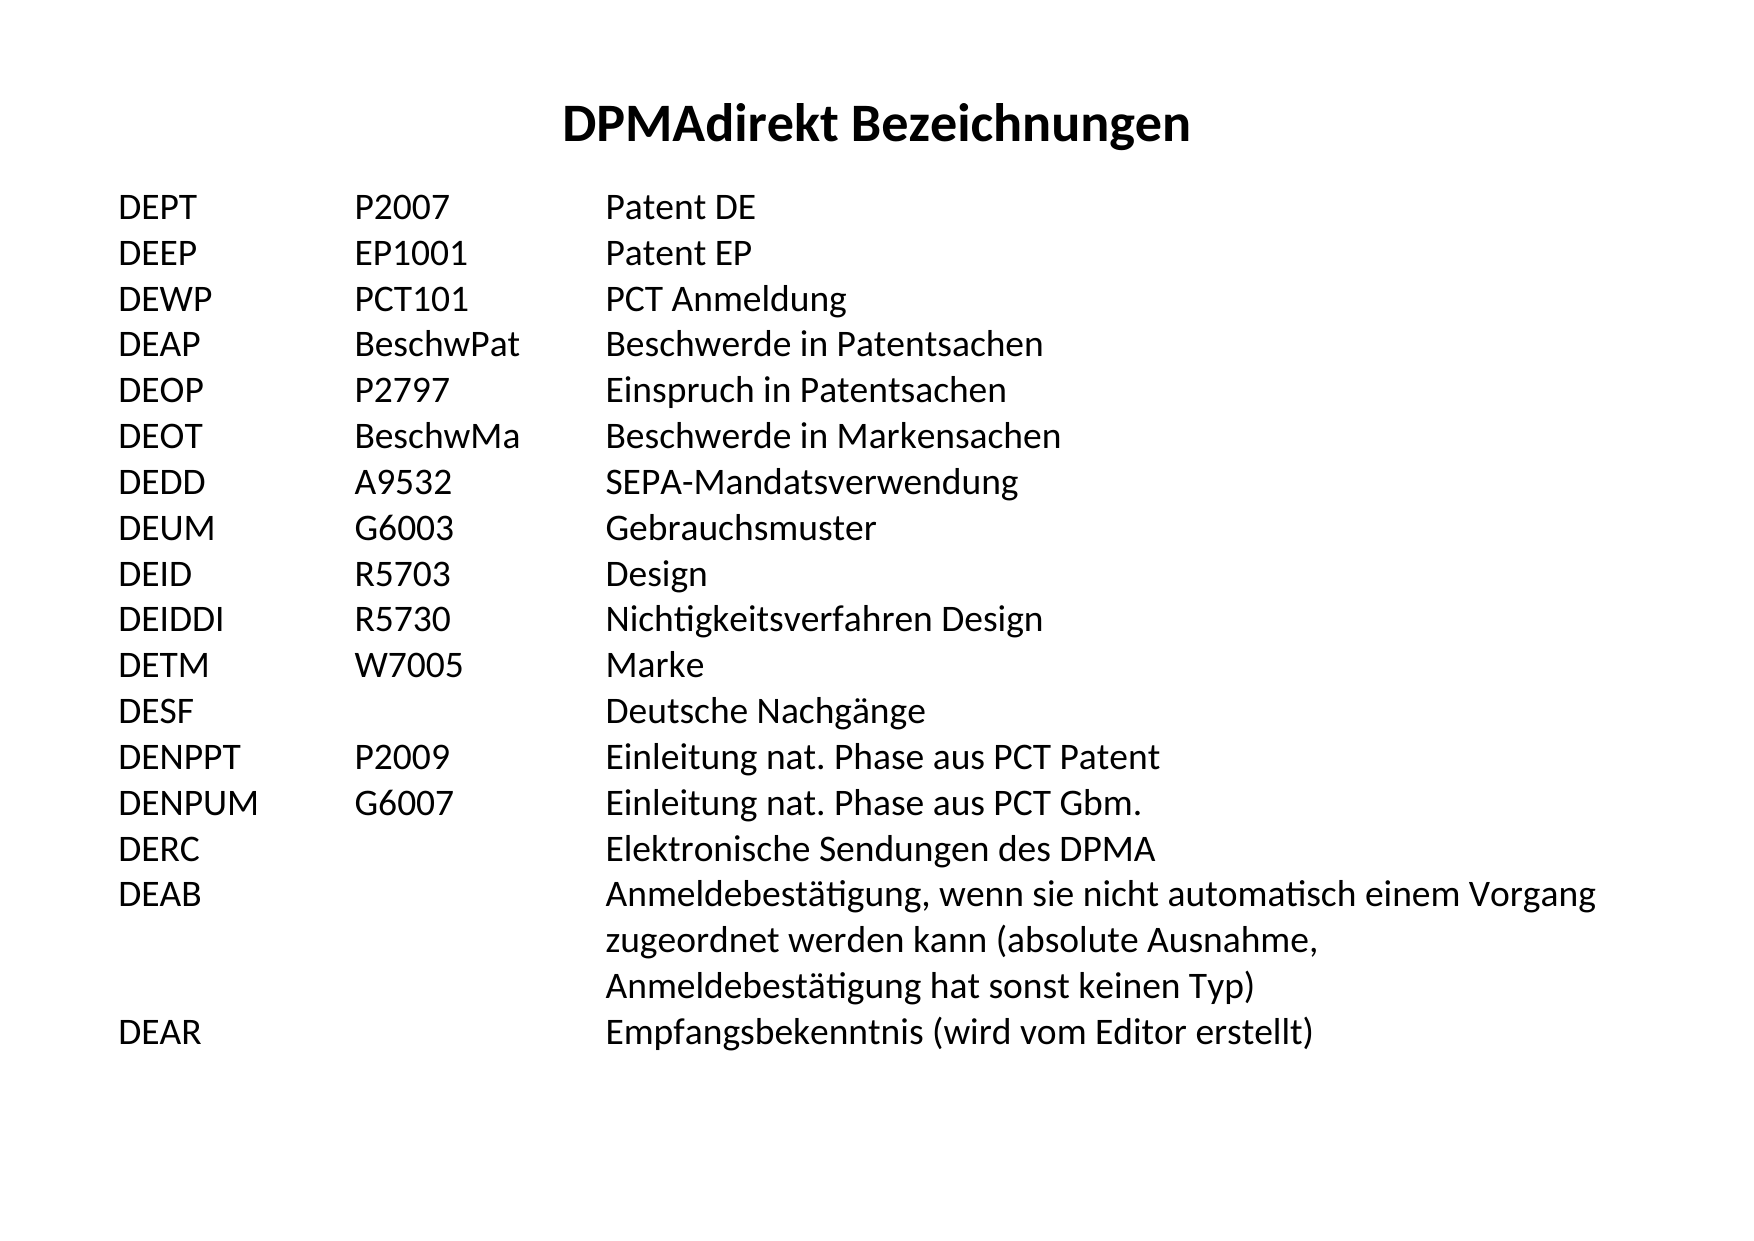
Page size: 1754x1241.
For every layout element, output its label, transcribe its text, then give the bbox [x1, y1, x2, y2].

text DEID R5703 Design [118, 549, 1636, 595]
text Bezeichnungen [118, 89, 1636, 155]
text DERC Elektronische Sendungen des DPMA [118, 824, 1636, 870]
text DEIDDI R5730 Nichtigkeitsverfahren Design [118, 595, 1636, 641]
text DEUM G6003 Gebrauchsmuster [118, 504, 1636, 549]
text DEPT P2007 Patent DE [118, 183, 1636, 229]
text DESF Deutsche Nachgänge [118, 687, 1636, 733]
text DENPPT P2009 Einleitung nat. Phase aus PCT Patent [118, 733, 1636, 779]
text DEAB Anmeldebestätigung, wenn sie nicht automatisch einem Vorgang zugeordnet werden kann (absolute Ausnahme, Anmeldebestätigung hat sonst keinen Typ) [118, 870, 1636, 1008]
text DEDD A9532 SEPA-Mandatsverwendung [118, 458, 1636, 504]
text DEOP P2797 Einspruch in Patentsachen [118, 366, 1636, 412]
text DEWP PCT101 PCT Anmeldung [118, 274, 1636, 320]
text DENPUM G6007 Einleitung nat. Phase aus PCT Gbm. [118, 779, 1636, 824]
text DEAP BeschwPat Beschwerde in Patentsachen [118, 320, 1636, 366]
text DETM W7005 Marke [118, 641, 1636, 687]
text DEOT BeschwMa Beschwerde in Markensachen [118, 412, 1636, 458]
text DEAR Empfangsbekenntnis (wird vom Editor erstellt) [118, 1008, 1636, 1054]
text DEEP EP1001 Patent EP [118, 229, 1636, 274]
